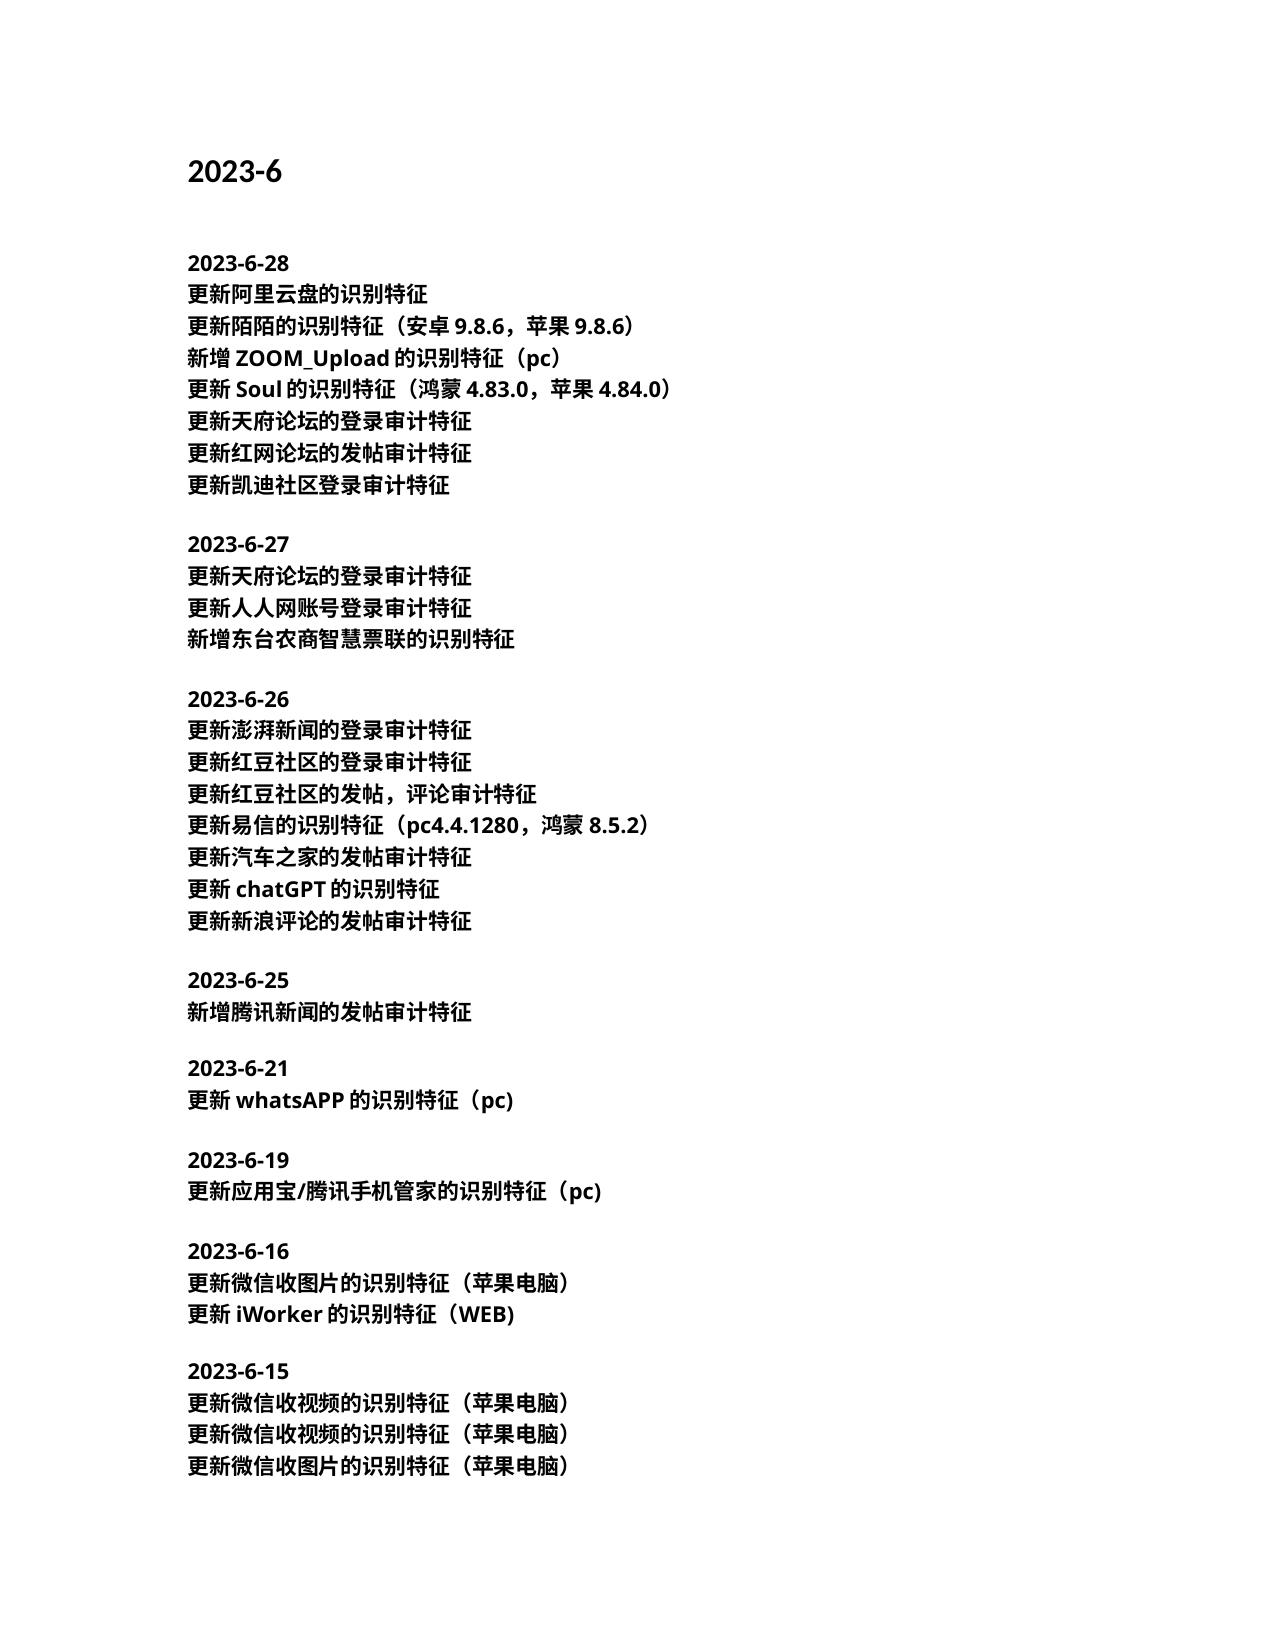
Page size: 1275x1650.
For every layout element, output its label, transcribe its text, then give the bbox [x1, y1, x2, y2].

text 更新天府论坛的登录审计特征 [187, 559, 1087, 591]
text 更新Soul的识别特征（鸿蒙4.83.0，苹果4.84.0） [187, 372, 1087, 404]
text 更新红网论坛的发帖审计特征 [187, 436, 1087, 468]
text 更新红豆社区的发帖，评论审计特征 [187, 777, 1087, 808]
text 新增ZOOM_Upload的识别特征（pc） [187, 341, 1087, 372]
text 更新chatGPT的识别特征 [187, 872, 1087, 904]
text 更新澎湃新闻的登录审计特征 [187, 713, 1087, 745]
text 更新微信收图片的识别特征（苹果电脑） [187, 1266, 1087, 1297]
text 更新阿里云盘的识别特征 [187, 277, 1087, 309]
text 2023-6-16 [187, 1236, 1087, 1266]
text 2023-6-21 [187, 1053, 1087, 1083]
text 更新人人网账号登录审计特征 [187, 591, 1087, 622]
text 更新微信收图片的识别特征（苹果电脑） [187, 1449, 1087, 1481]
text 新增东台农商智慧票联的识别特征 [187, 622, 1087, 654]
text 2023-6-15 [187, 1356, 1087, 1386]
text 更新whatsAPP的识别特征（pc) [187, 1083, 1087, 1115]
text 更新微信收视频的识别特征（苹果电脑） [187, 1417, 1087, 1449]
text 2023-6-26 [187, 684, 1087, 713]
text 更新陌陌的识别特征（安卓9.8.6，苹果9.8.6） [187, 309, 1087, 341]
text 更新凯迪社区登录审计特征 [187, 468, 1087, 499]
text 2023-6-27 [187, 529, 1087, 559]
text 更新汽车之家的发帖审计特征 [187, 840, 1087, 872]
text 更新天府论坛的登录审计特征 [187, 404, 1087, 436]
subtitle 2023-6 [187, 150, 1087, 191]
text 更新应用宝/腾讯手机管家的识别特征（pc) [187, 1174, 1087, 1206]
text 2023-6-25 [187, 965, 1087, 995]
text 更新微信收视频的识别特征（苹果电脑） [187, 1386, 1087, 1417]
text 更新新浪评论的发帖审计特征 [187, 904, 1087, 935]
text 更新iWorker的识别特征（WEB) [187, 1297, 1087, 1329]
text 更新红豆社区的登录审计特征 [187, 745, 1087, 777]
text 2023-6-28 [187, 247, 1087, 277]
text 2023-6-19 [187, 1144, 1087, 1174]
text 更新易信的识别特征（pc4.4.1280，鸿蒙8.5.2） [187, 808, 1087, 840]
text 新增腾讯新闻的发帖审计特征 [187, 995, 1087, 1027]
